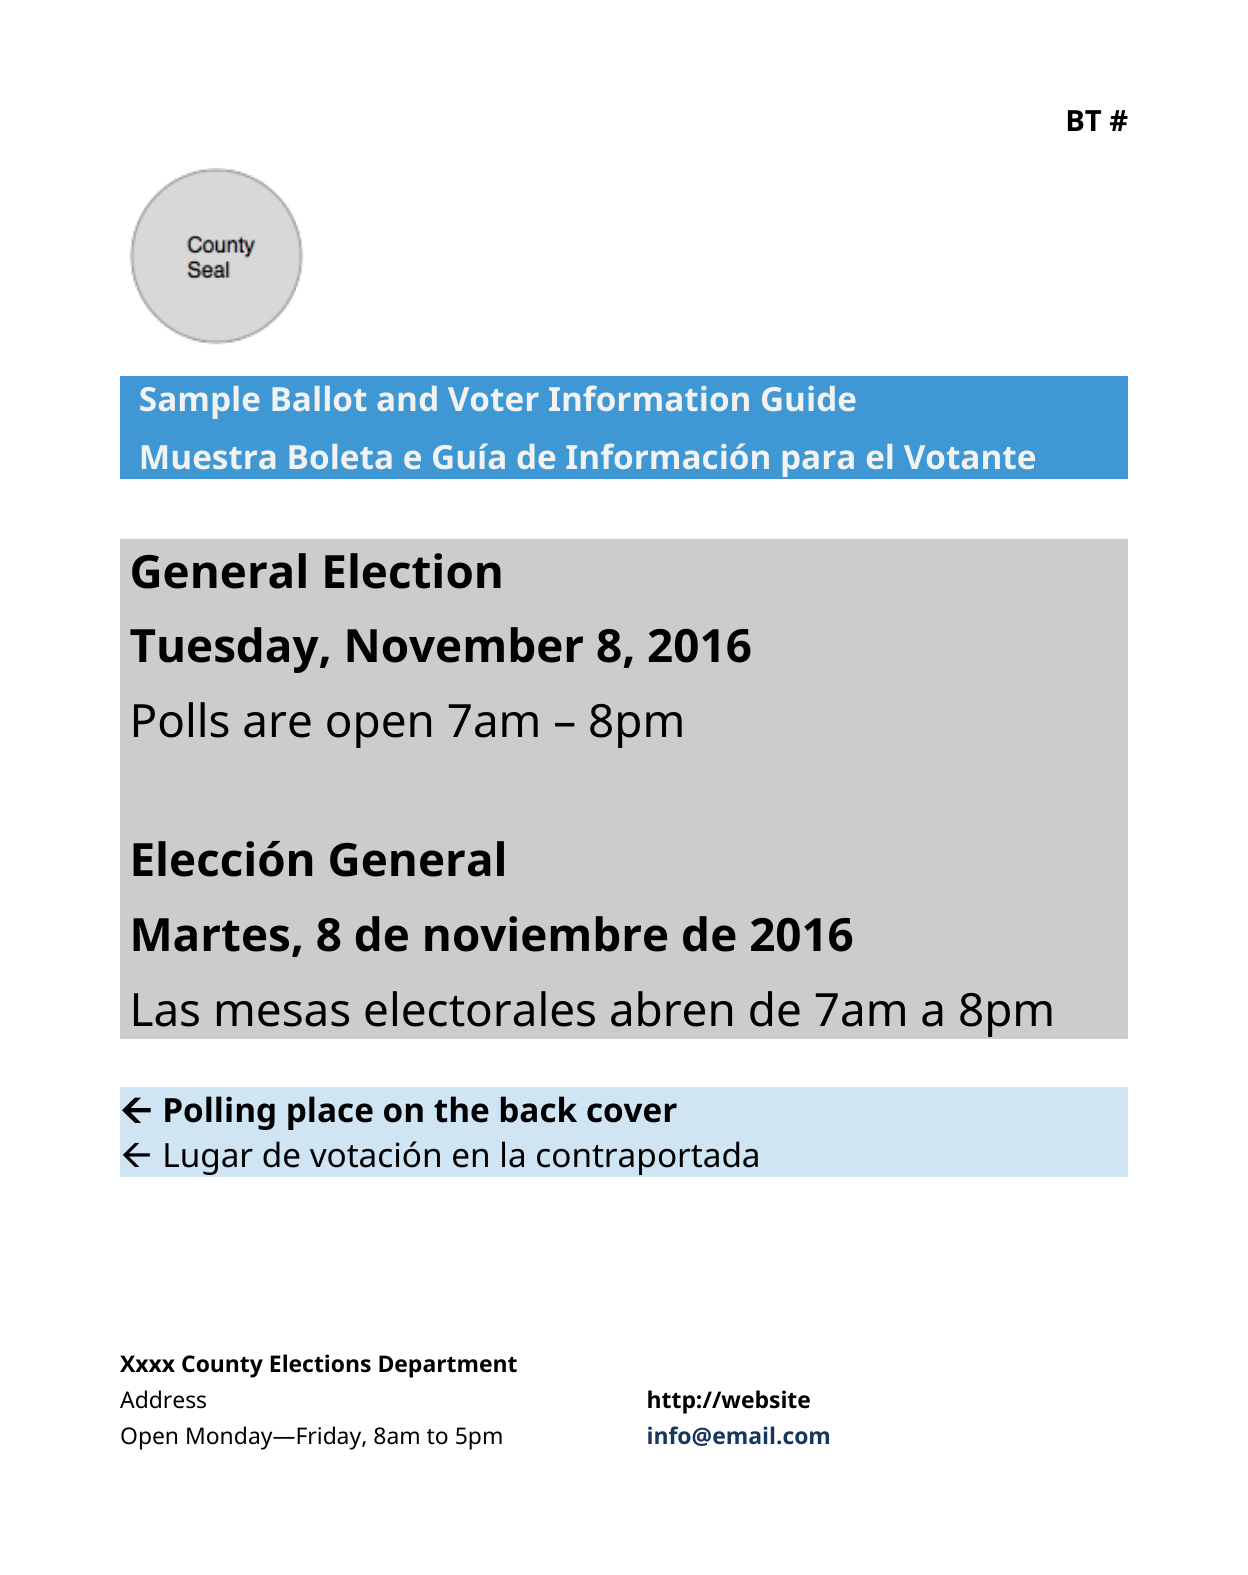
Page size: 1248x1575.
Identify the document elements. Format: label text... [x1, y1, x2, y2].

text Elección General [120, 828, 1128, 890]
text info@email.com [646, 1420, 1128, 1451]
title BT # [120, 100, 1128, 140]
text Lugar de votación en la contraportada [120, 1132, 1128, 1177]
text Polling place on the back cover [120, 1087, 1128, 1132]
text Polls are open 7am – 8pm [120, 689, 1128, 751]
text Xxxx County Elections Department [120, 1348, 601, 1379]
text Las mesas electorales abren de 7am a 8pm [120, 977, 1128, 1039]
picture [120, 158, 312, 355]
text Martes, 8 de noviembre de 2016 [120, 902, 1128, 965]
text http://website [646, 1384, 1128, 1415]
title Sample Ballot and Voter Information Guide [120, 376, 1128, 421]
text Address [120, 1384, 601, 1415]
text Open Monday—Friday, 8am to 5pm [120, 1420, 601, 1451]
text General Election Tuesday, November 8, 2016 [120, 539, 1128, 676]
title Muestra Boleta e Guía de Información para el Votante [120, 433, 1128, 479]
